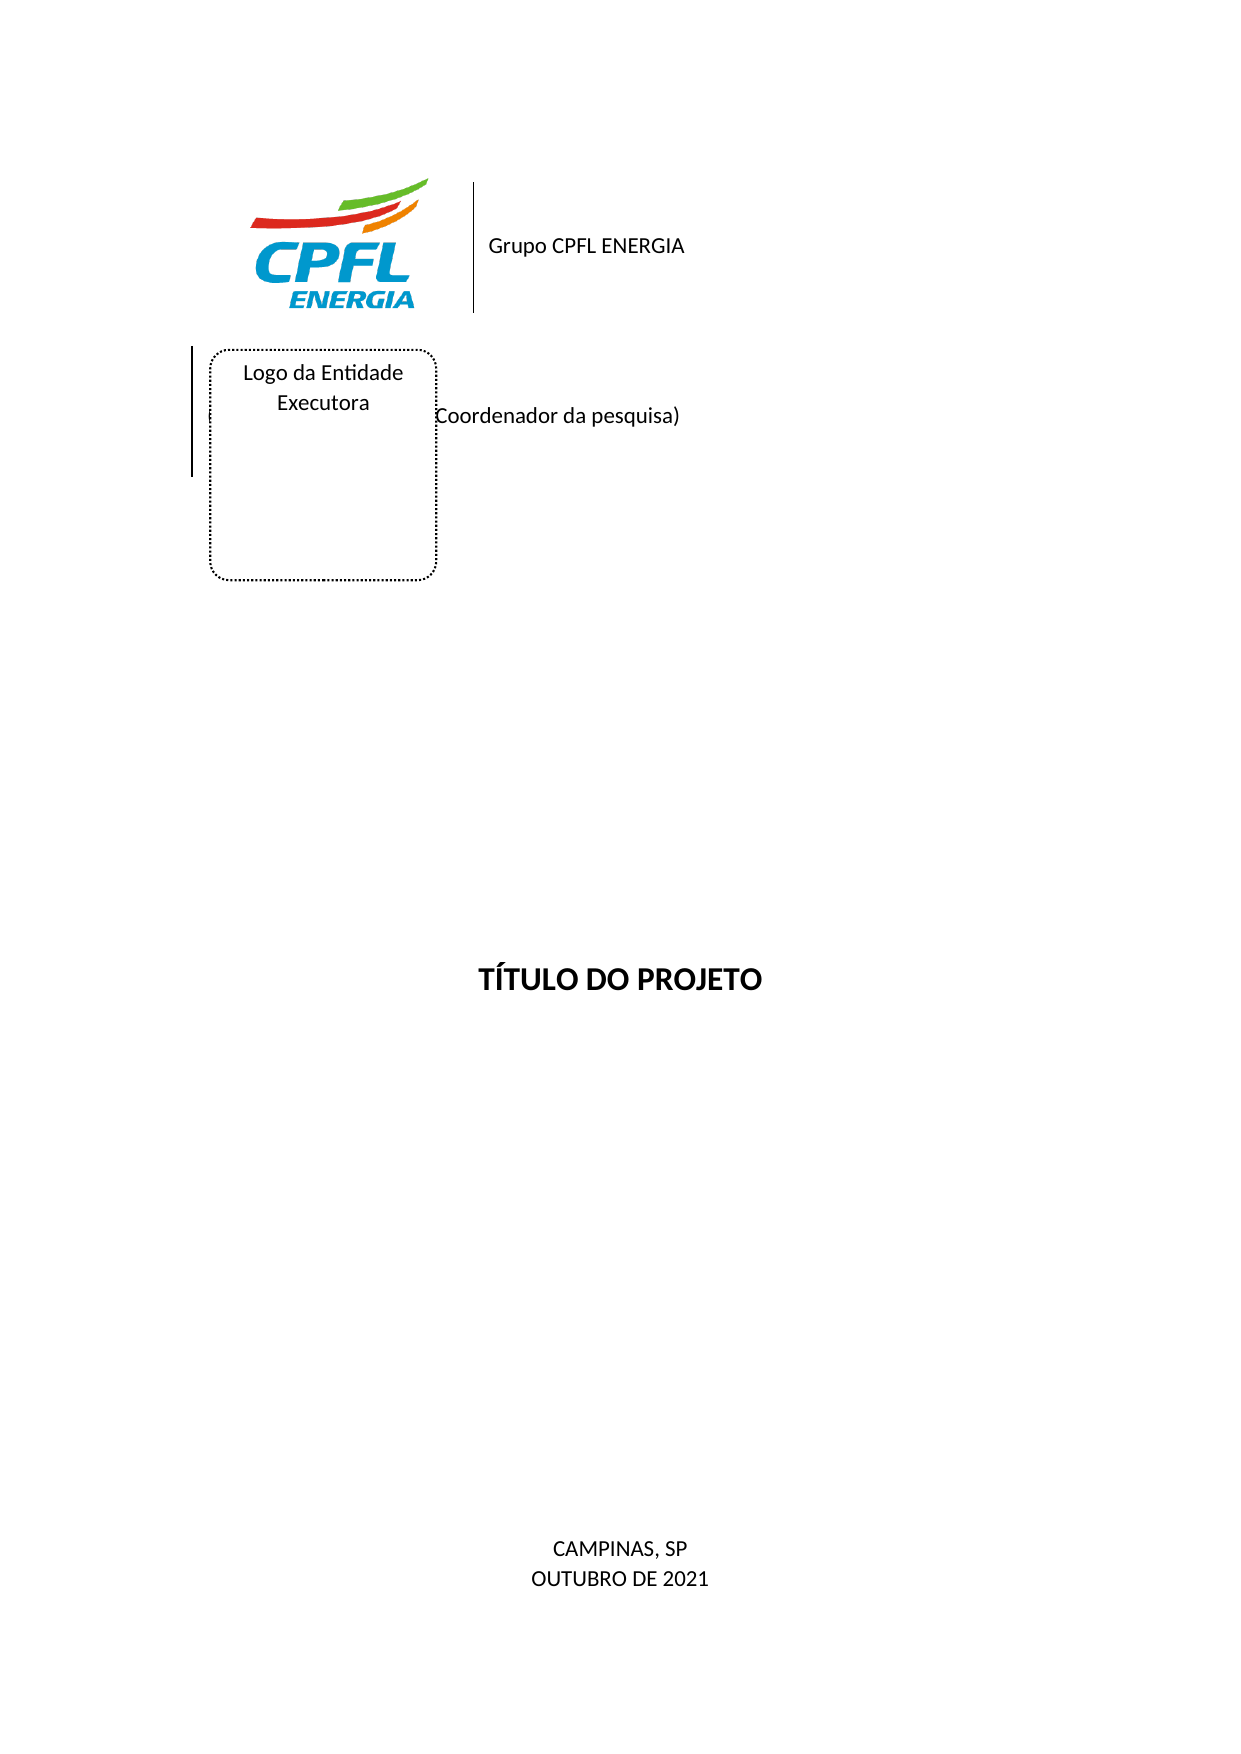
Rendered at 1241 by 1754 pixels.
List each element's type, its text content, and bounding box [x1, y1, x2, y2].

text OUTUBRO DE 2021 [177, 1564, 1063, 1592]
picture [241, 169, 437, 317]
text CAMPINAS, SP [177, 1534, 1063, 1562]
text TÍTULO DO PROJETO [177, 958, 1063, 998]
